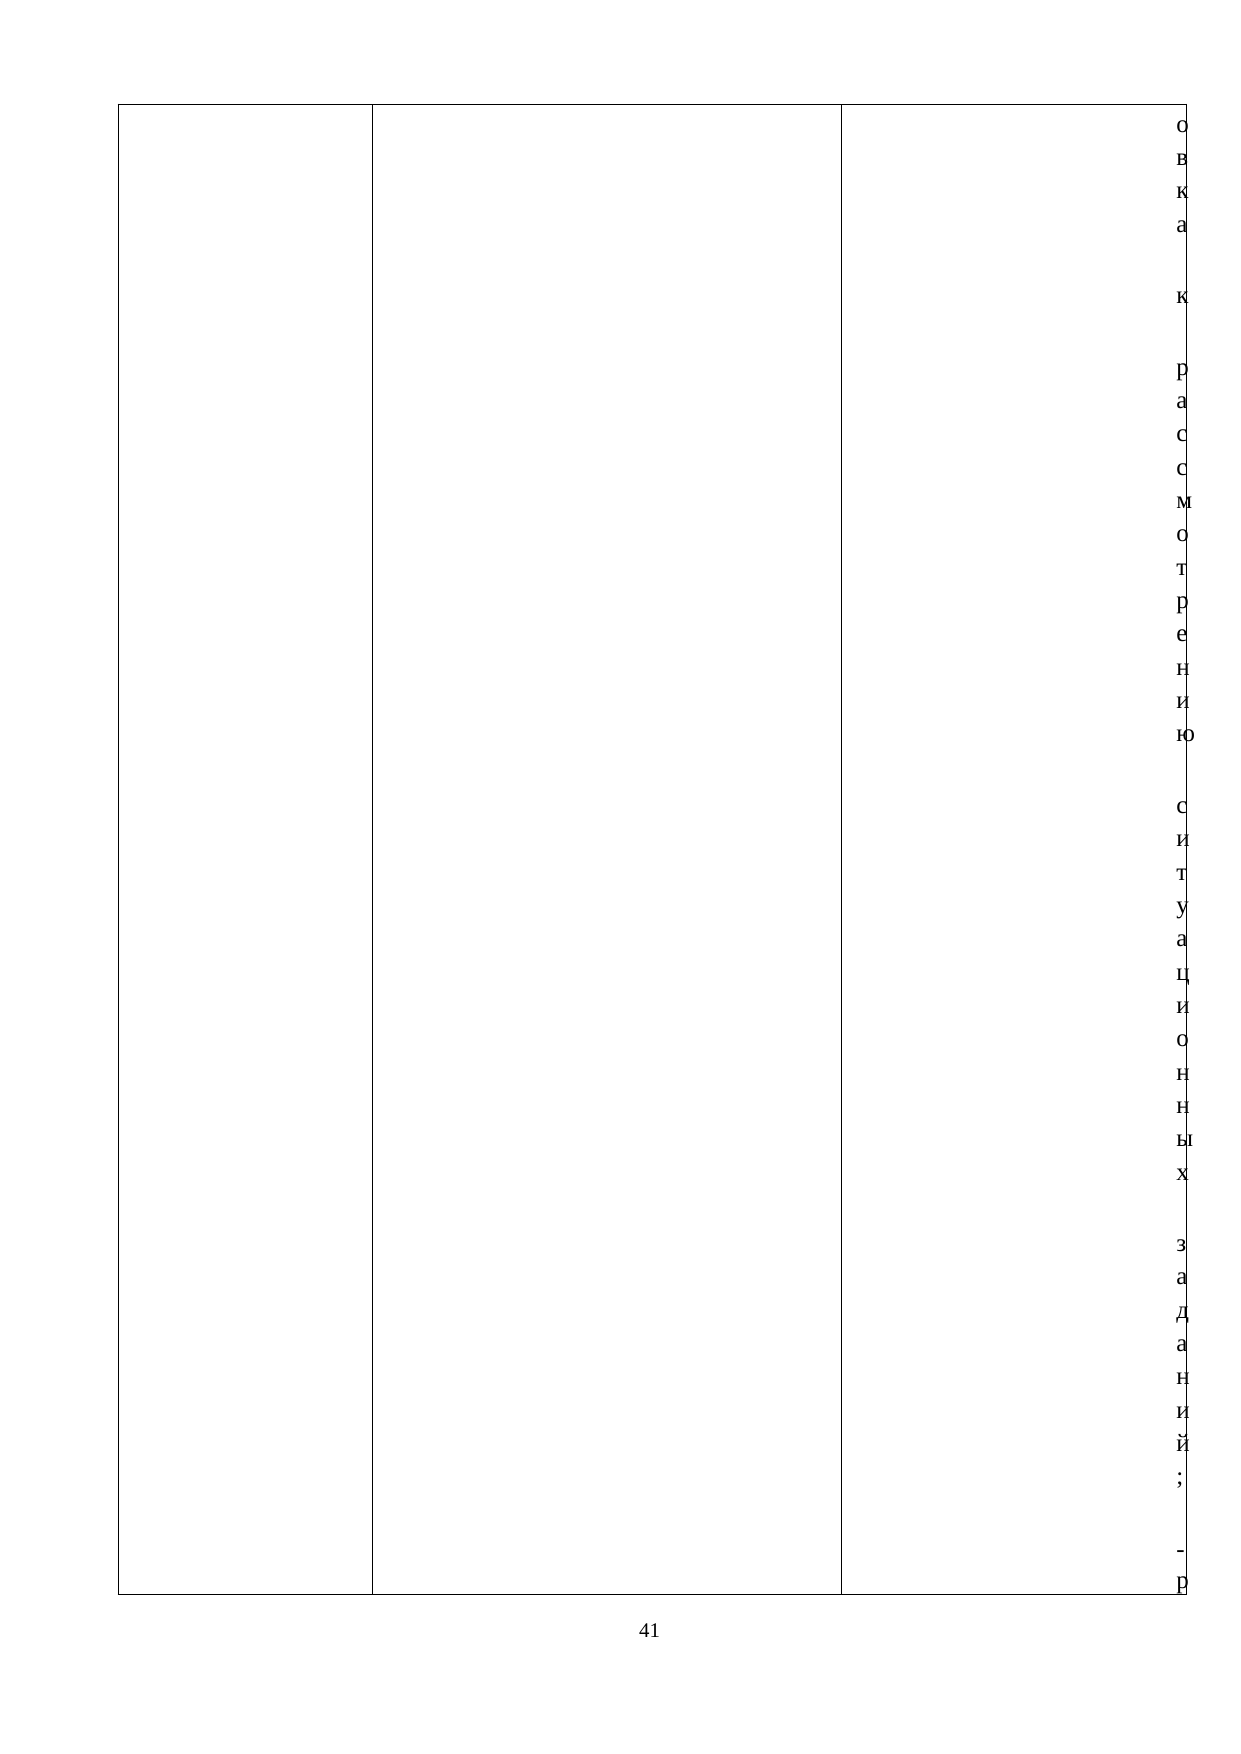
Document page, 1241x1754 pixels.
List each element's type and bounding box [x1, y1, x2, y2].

table_cell [373, 105, 841, 1593]
table_cell [842, 105, 1186, 1593]
table_cell [119, 105, 372, 1593]
